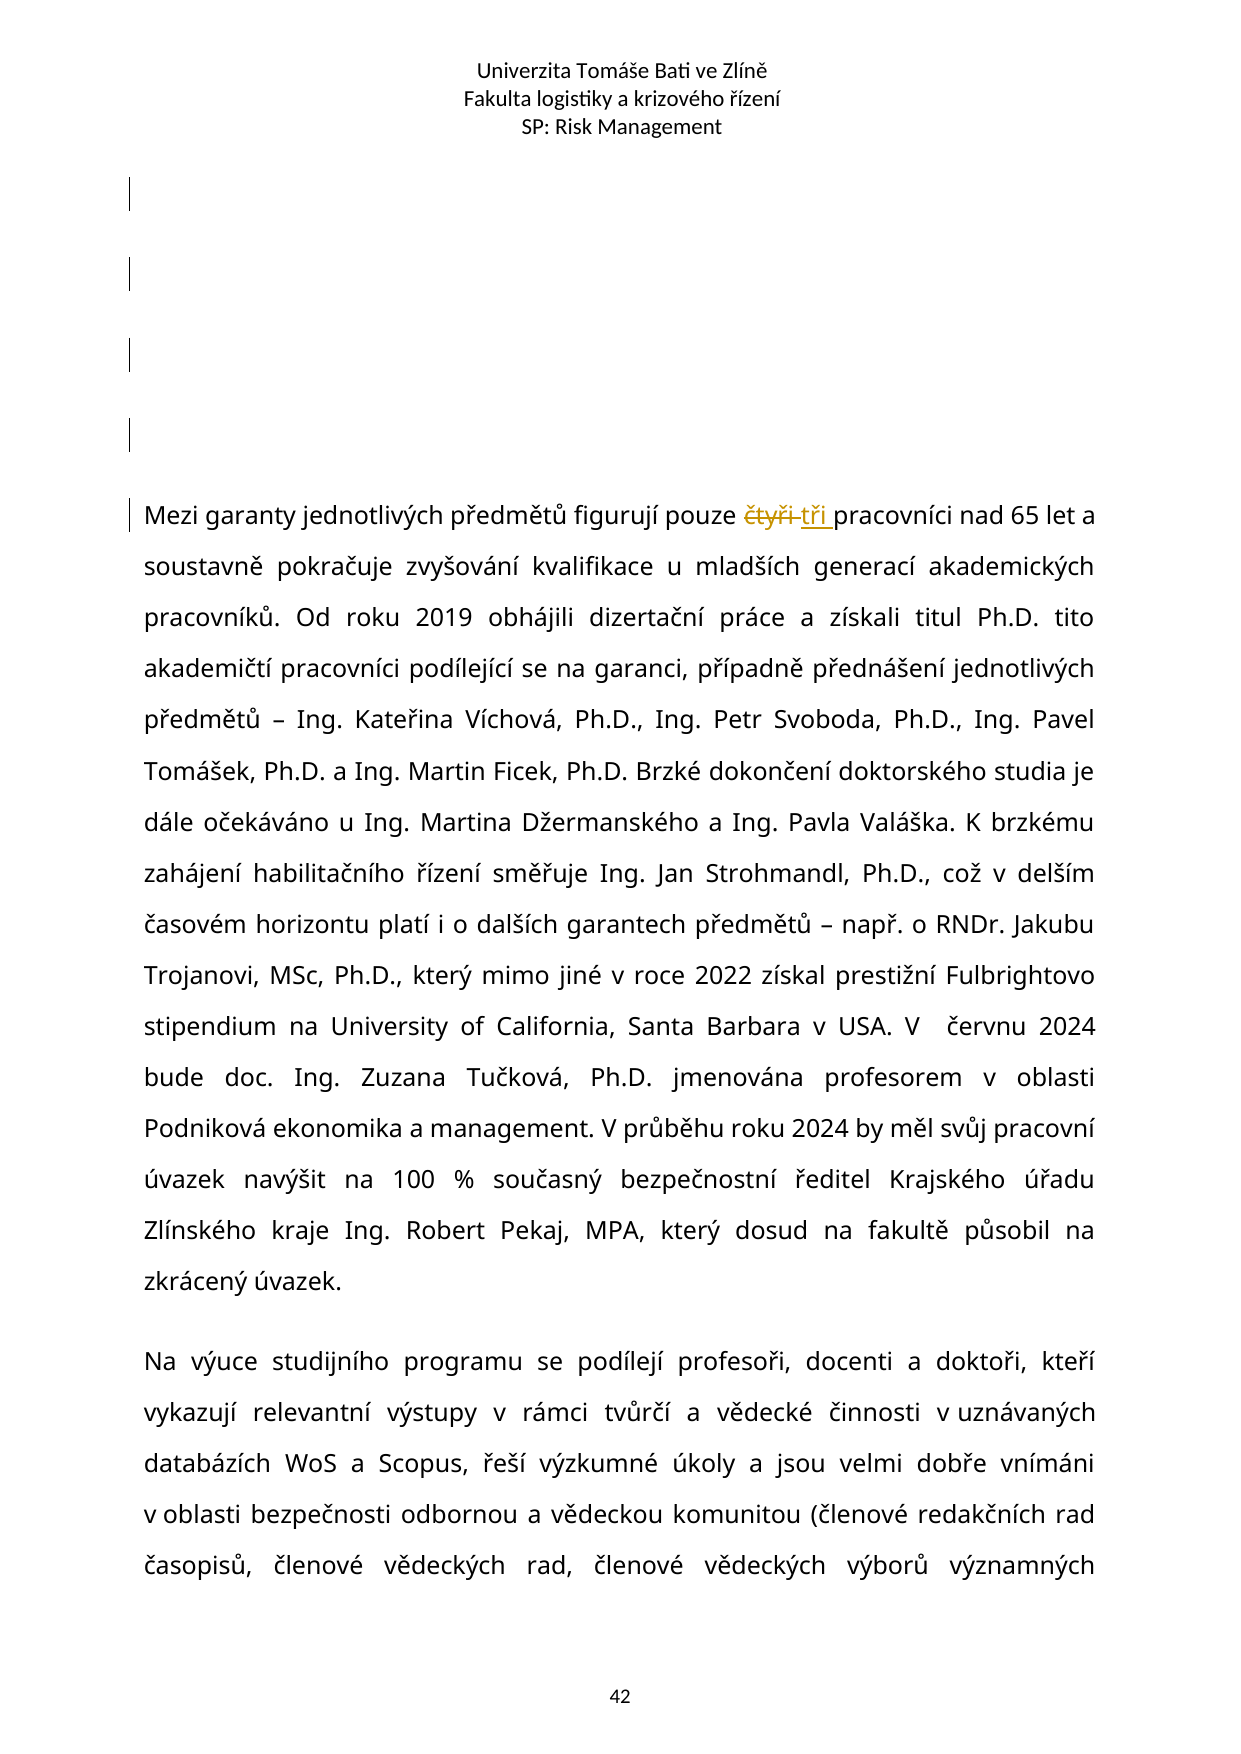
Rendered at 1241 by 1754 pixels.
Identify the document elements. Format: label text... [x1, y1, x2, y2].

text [143, 1344, 1096, 1582]
text Mezi garanty jednotlivých předmětů figurují pouze pracovníci nad 65 let a soustavně pokračuje zvyšování kvalifikace u mladších generací akademických pracovníků. Od roku 2019 obhájili dizertační práce a získali titul Ph.D. tito akademičtí pracovníci podílející se na garanci, případně přednášení jednotlivých předmětů – Ing. Kateřina Víchová, Ph.D., Ing. Petr Svoboda, Ph.D., Ing. Pavel Tomášek, Ph.D. a Ing. Martin Ficek, Ph.D. Brzké dokončení doktorského studia je dále očekáváno u Ing. Martina Džermanského a Ing. Pavla Valáška. K brzkému zahájení habilitačního řízení směřuje Ing. Jan Strohmandl, Ph.D., což v delším časovém horizontu platí i o dalších garantech předmětů – např. o RNDr. Jakubu Trojanovi, MSc, Ph.D., který mimo jiné v roce 2022 získal prestižní Fulbrightovo stipendium na University of California, Santa Barbara v USA. V červnu 2024 bude doc. Ing. Zuzana Tučková, Ph.D. jmenována profesorem v oblasti Podniková ekonomika a management. V průběhu roku 2024 by měl svůj pracovní úvazek navýšit na 100 % současný bezpečnostní ředitel Krajského úřadu Zlínského kraje Ing. Robert Pekaj, MPA, který dosud na fakultě působil na zkrácený úvazek. [143, 498, 1096, 1298]
